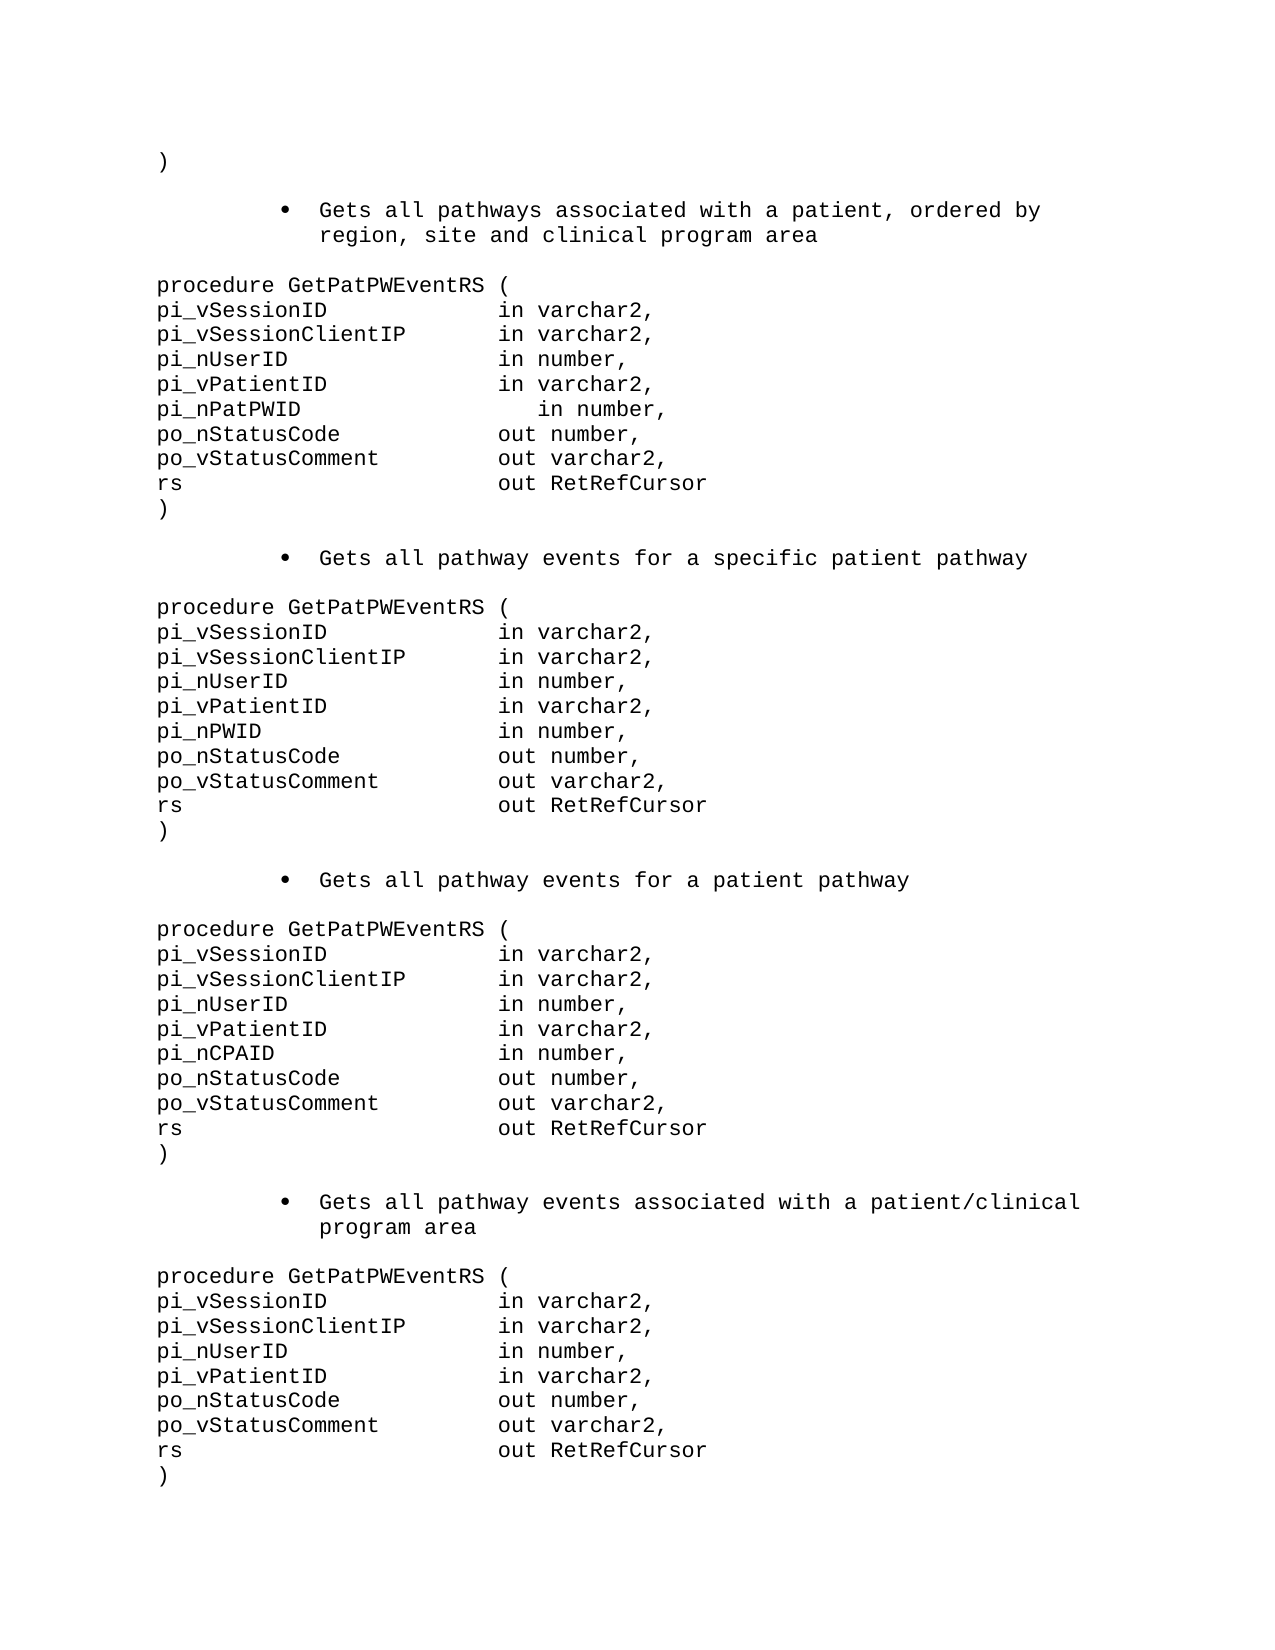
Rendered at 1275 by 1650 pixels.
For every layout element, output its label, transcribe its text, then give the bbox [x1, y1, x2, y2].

text rs out RetRefCursor [156, 472, 1118, 497]
text pi_vSessionID in varchar2, [156, 299, 1118, 323]
text pi_vPatientID in varchar2, [156, 373, 1118, 398]
text ) [156, 150, 1118, 175]
text pi_vSessionClientIP in varchar2, [156, 1315, 1118, 1340]
text po_nStatusCode out number, [156, 423, 1118, 447]
text procedure GetPatPWEventRS ( [156, 1266, 1118, 1290]
text ) [156, 1464, 1118, 1489]
text po_vStatusComment out varchar2, [156, 1092, 1118, 1117]
text pi_vSessionClientIP in varchar2, [156, 968, 1118, 993]
text pi_vSessionID in varchar2, [156, 621, 1118, 646]
text pi_vPatientID in varchar2, [156, 1018, 1118, 1042]
text po_nStatusCode out number, [156, 745, 1118, 770]
text rs out RetRefCursor [156, 794, 1118, 819]
text ) [156, 497, 1118, 522]
text pi_nPatPWID in number, [156, 398, 1118, 423]
text po_nStatusCode out number, [156, 1067, 1118, 1092]
text pi_vSessionClientIP in varchar2, [156, 323, 1118, 348]
text po_vStatusComment out varchar2, [156, 1414, 1118, 1439]
text pi_nUserID in number, [156, 993, 1118, 1018]
list Gets all pathways associated with a patient, ordered by region, site and clinical program area [281, 199, 1118, 249]
text po_vStatusComment out varchar2, [156, 770, 1118, 794]
text pi_vSessionID in varchar2, [156, 943, 1118, 968]
text pi_vSessionClientIP in varchar2, [156, 646, 1118, 671]
text procedure GetPatPWEventRS ( [156, 274, 1118, 299]
list Gets all pathway events associated with a patient/clinical program area [281, 1191, 1118, 1241]
text ) [156, 1142, 1118, 1166]
text procedure GetPatPWEventRS ( [156, 596, 1118, 621]
list Gets all pathway events for a specific patient pathway [281, 547, 1118, 571]
text po_vStatusComment out varchar2, [156, 447, 1118, 472]
list Gets all pathway events for a patient pathway [281, 869, 1118, 894]
text pi_nCPAID in number, [156, 1042, 1118, 1067]
text pi_vPatientID in varchar2, [156, 1365, 1118, 1389]
text procedure GetPatPWEventRS ( [156, 918, 1118, 943]
text pi_vPatientID in varchar2, [156, 695, 1118, 720]
text rs out RetRefCursor [156, 1439, 1118, 1464]
text pi_nPWID in number, [156, 720, 1118, 745]
text ) [156, 819, 1118, 844]
text rs out RetRefCursor [156, 1117, 1118, 1142]
text pi_nUserID in number, [156, 1340, 1118, 1365]
text pi_nUserID in number, [156, 671, 1118, 695]
text po_nStatusCode out number, [156, 1389, 1118, 1414]
text pi_vSessionID in varchar2, [156, 1290, 1118, 1315]
text pi_nUserID in number, [156, 348, 1118, 373]
